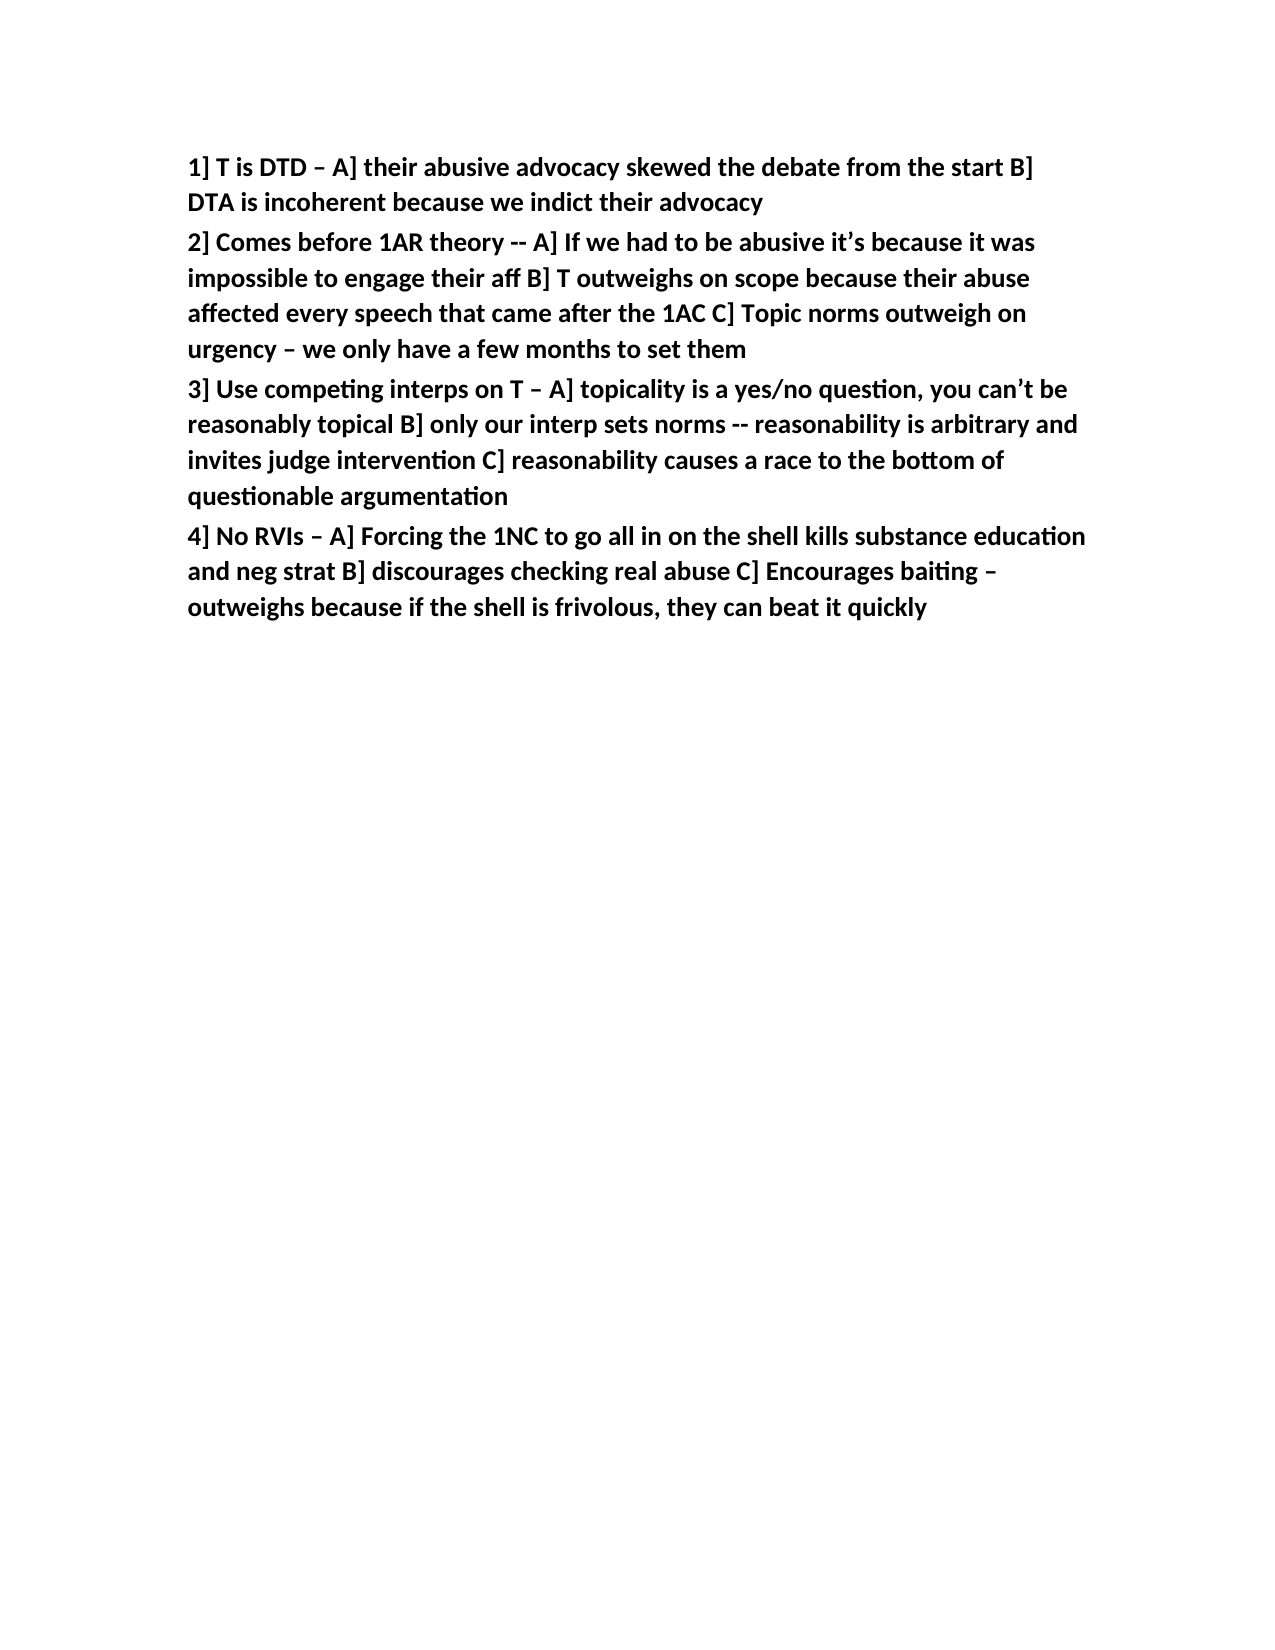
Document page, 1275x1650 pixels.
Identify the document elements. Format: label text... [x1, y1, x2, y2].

text 3] Use competing interps on T – A] topicality is a yes/no question, you can’t be reasonably topical B] only our interp sets norms -- reasonability is arbitrary and invites judge intervention C] reasonability causes a race to the bottom of questionable argumentation [187, 372, 1087, 512]
text 1] T is DTD – A] their abusive advocacy skewed the debate from the start B] DTA is incoherent because we indict their advocacy [187, 150, 1087, 219]
text 2] Comes before 1AR theory -- A] If we had to be abusive it’s because it was impossible to engage their aff B] T outweighs on scope because their abuse affected every speech that came after the 1AC C] Topic norms outweigh on urgency – we only have a few months to set them [187, 225, 1087, 365]
text 4] No RVIs – A] Forcing the 1NC to go all in on the shell kills substance education and neg strat B] discourages checking real abuse C] Encourages baiting – outweighs because if the shell is frivolous, they can beat it quickly [187, 519, 1087, 623]
